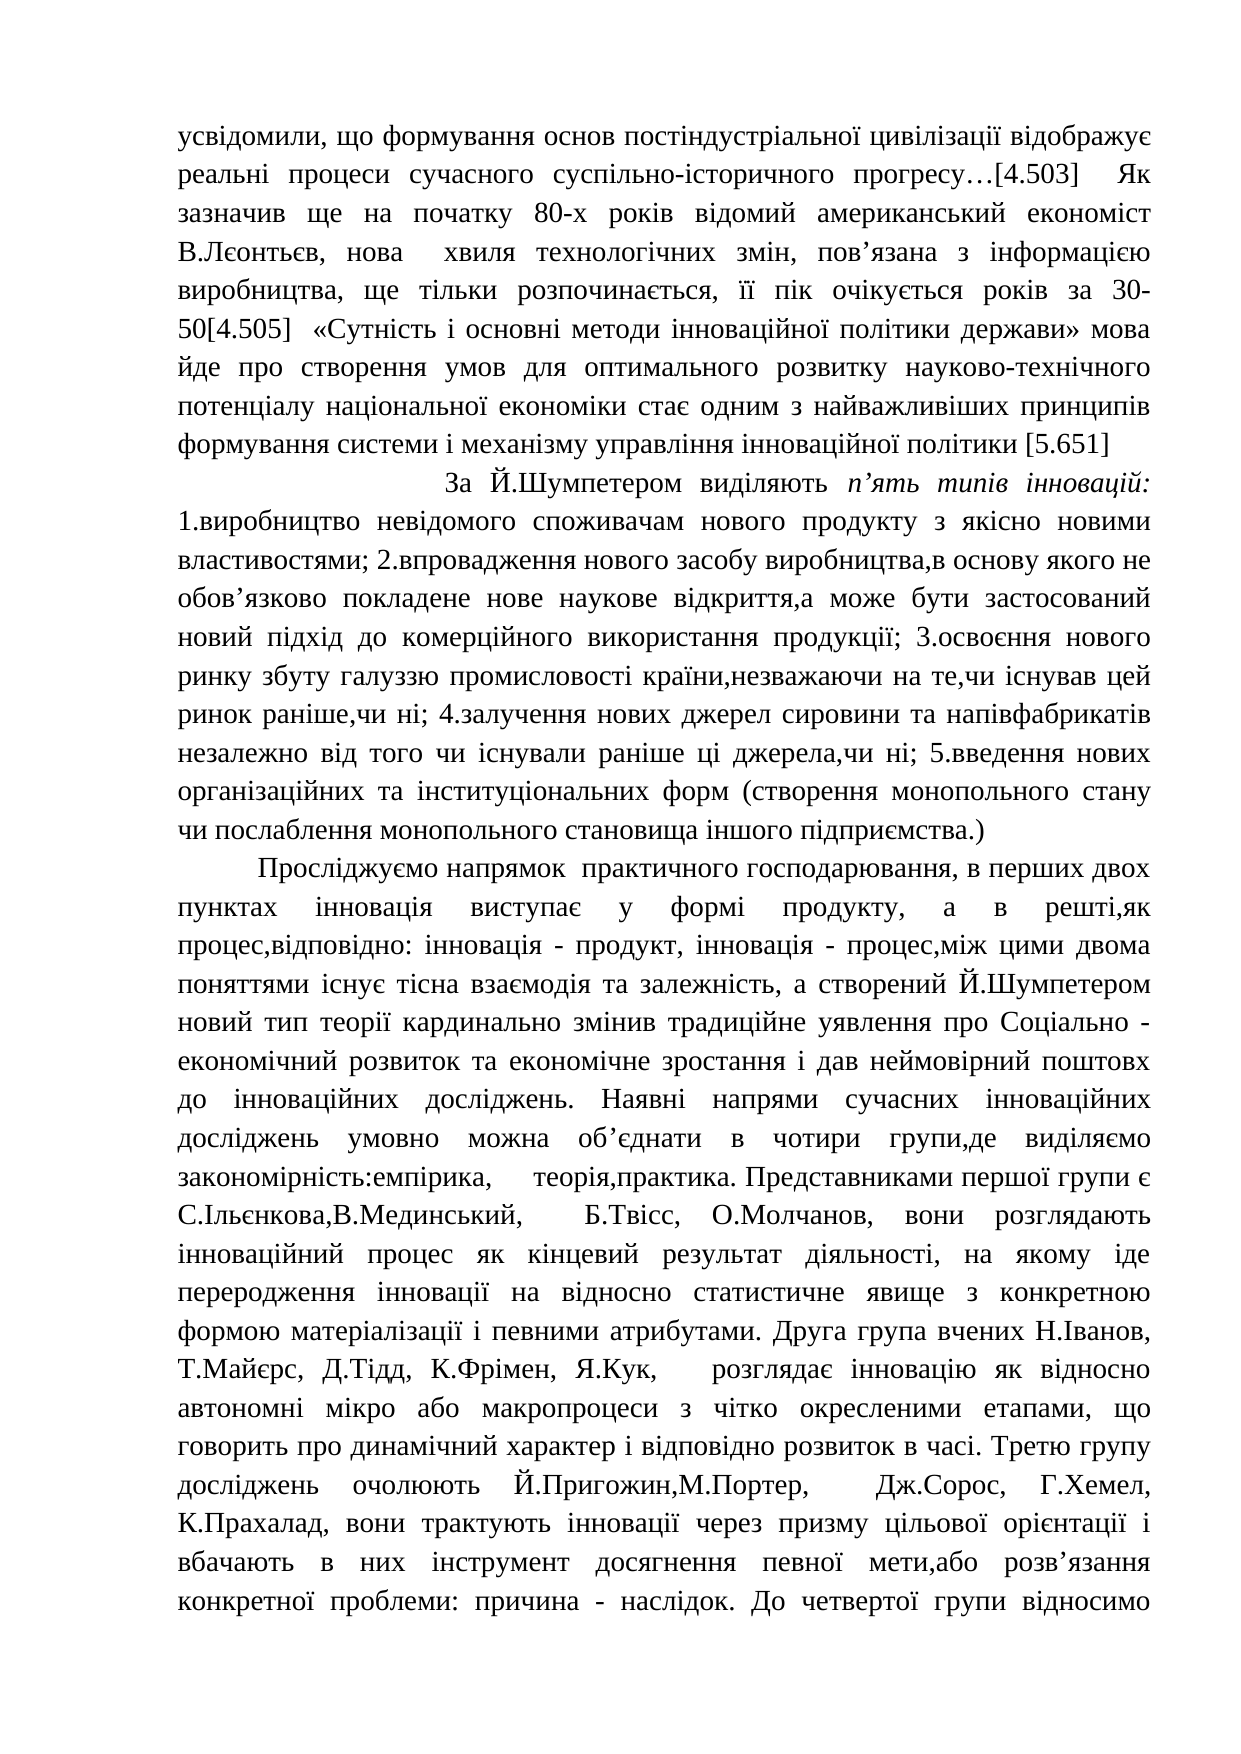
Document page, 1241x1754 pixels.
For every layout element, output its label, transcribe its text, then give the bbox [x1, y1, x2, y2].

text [177, 118, 1152, 460]
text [177, 850, 1152, 1616]
text За Й.Шумпетером виділяють п’ять типів інновацій: 1.виробництво невідомого споживачам нового продукту з якісно новими властивостями; 2.впровадження нового засобу виробництва,в основу якого не обов’язково покладене нове наукове відкриття,а може бути застосований новий підхід до комерційного використання продукції; 3.освоєння нового ринку збуту галуззю промисловості країни,незважаючи на те,чи існував цей ринок раніше,чи ні; 4.залучення нових джерел сировини та напівфабрикатів незалежно від того чи існували раніше ці джерела,чи ні; 5.введення нових організаційних та інституціональних форм (створення монопольного стану чи послаблення монопольного становища іншого підприємства.) [177, 465, 1152, 845]
